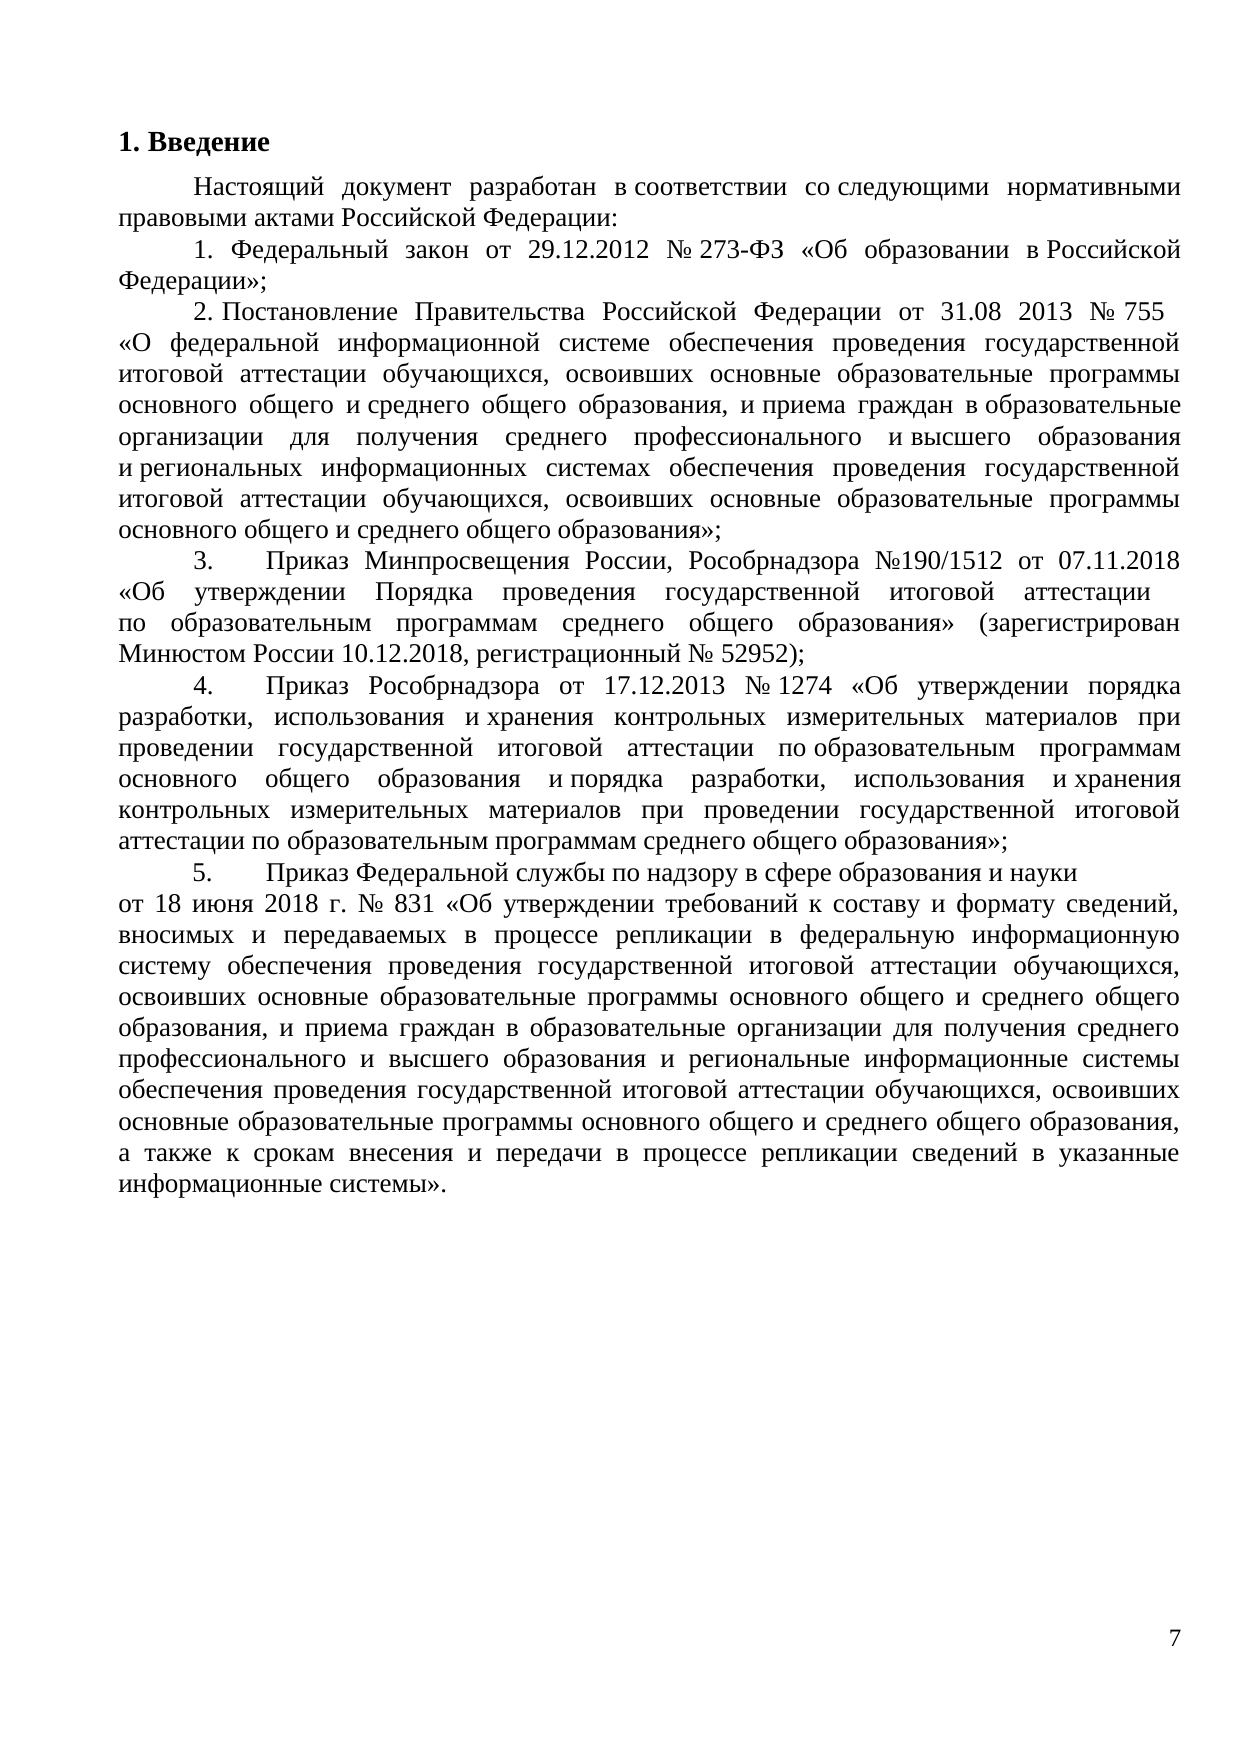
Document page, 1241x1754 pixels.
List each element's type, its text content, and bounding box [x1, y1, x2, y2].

list Приказ Минпросвещения России, Рособрнадзора №190/1512 от 07.11.2018 «Об утверждении Порядка проведения государственной итоговой аттестации по образовательным программам среднего общего образования» (зарегистрирован Минюстом России 10.12.2018, регистрационный № 52952); [118, 544, 1181, 669]
list Приказ Рособрнадзора от 17.12.2013 № 1274 «Об утверждении порядка разработки, использования и хранения контрольных измерительных материалов при проведении государственной итоговой аттестации по образовательным программам основного общего образования и порядка разработки, использования и хранения контрольных измерительных материалов при проведении государственной итоговой аттестации по образовательным программам среднего общего образования»; [118, 669, 1181, 856]
list Федеральный закон от 29.12.2012 № 273-ФЗ «Об образовании в Российской Федерации»; [118, 233, 1181, 295]
subtitle Введение [118, 124, 1181, 158]
list Постановление Правительства Российской Федерации от 31.08 2013 № 755 «О федеральной информационной системе обеспечения проведения государственной итоговой аттестации обучающихся, освоивших основные образовательные программы основного общего и среднего общего образования, и приема граждан в образовательные организации для получения среднего профессионального и высшего образования и региональных информационных системах обеспечения проведения государственной итоговой аттестации обучающихся, освоивших основные образовательные программы основного общего и среднего общего образования»; [118, 295, 1181, 544]
text Настоящий документ разработан в соответствии со следующими нормативными правовыми актами Российской Федерации: [118, 170, 1181, 233]
list Приказ Федеральной службы по надзору в сфере образования и науки [118, 856, 1181, 887]
text от 18 июня 2018 г. № 831 «Об утверждении требований к составу и формату сведений, вносимых и передаваемых в процессе репликации в федеральную информационную систему обеспечения проведения государственной итоговой аттестации обучающихся, освоивших основные образовательные программы основного общего и среднего общего образования, и приема граждан в образовательные организации для получения среднего профессионального и высшего образования и региональные информационные системы обеспечения проведения государственной итоговой аттестации обучающихся, освоивших основные образовательные программы основного общего и среднего общего образования, а также к срокам внесения и передачи в процессе репликации сведений в указанные информационные системы». [118, 887, 1181, 1198]
